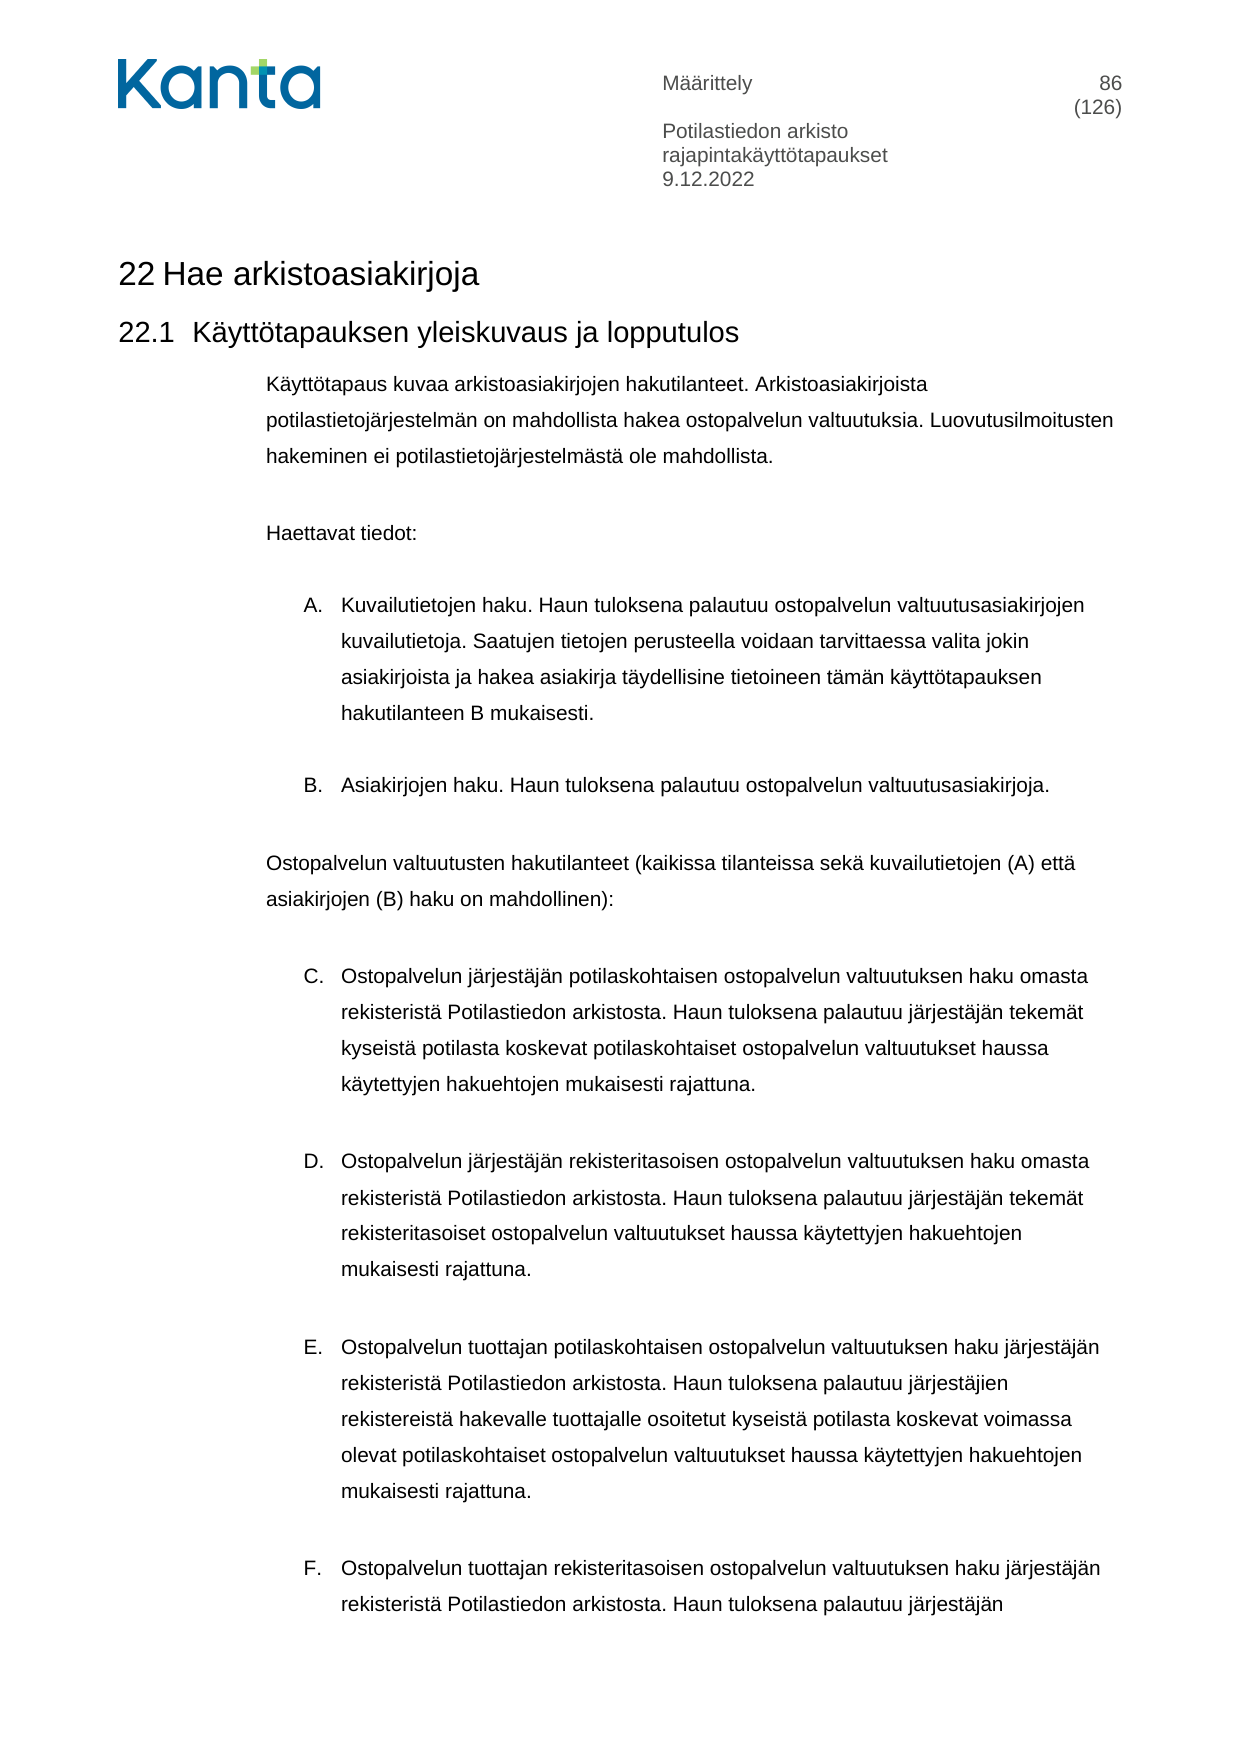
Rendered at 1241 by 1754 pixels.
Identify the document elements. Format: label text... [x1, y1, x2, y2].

list Ostopalvelun järjestäjän rekisteritasoisen ostopalvelun valtuutuksen haku omasta rekisteristä Potilastiedon arkistosta. Haun tuloksena palautuu järjestäjän tekemät rekisteritasoiset ostopalvelun valtuutukset haussa käytettyjen hakuehtojen mukaisesti rajattuna. [303, 1149, 1122, 1281]
subtitle Käyttötapauksen yleiskuvaus ja lopputulos [118, 315, 1122, 349]
list Asiakirjojen haku. Haun tuloksena palautuu ostopalvelun valtuutusasiakirjoja. [303, 773, 1122, 797]
list Kuvailutietojen haku. Haun tuloksena palautuu ostopalvelun valtuutusasiakirjojen kuvailutietoja. Saatujen tietojen perusteella voidaan tarvittaessa valita jokin asiakirjoista ja hakea asiakirja täydellisine tietoineen tämän käyttötapauksen hakutilanteen B mukaisesti. [303, 593, 1122, 725]
list Ostopalvelun järjestäjän potilaskohtaisen ostopalvelun valtuutuksen haku omasta rekisteristä Potilastiedon arkistosta. Haun tuloksena palautuu järjestäjän tekemät kyseistä potilasta koskevat potilaskohtaiset ostopalvelun valtuutukset haussa käytettyjen hakuehtojen mukaisesti rajattuna. [303, 964, 1122, 1096]
text Ostopalvelun valtuutusten hakutilanteet (kaikissa tilanteissa sekä kuvailutietojen (A) että asiakirjojen (B) haku on mahdollinen): [266, 850, 1122, 910]
text Haettavat tiedot: [266, 521, 1122, 545]
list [303, 1556, 1122, 1616]
list Ostopalvelun tuottajan potilaskohtaisen ostopalvelun valtuutuksen haku järjestäjän rekisteristä Potilastiedon arkistosta. Haun tuloksena palautuu järjestäjien rekistereistä hakevalle tuottajalle osoitetut kyseistä potilasta koskevat voimassa olevat potilaskohtaiset ostopalvelun valtuutukset haussa käytettyjen hakuehtojen mukaisesti rajattuna. [303, 1335, 1122, 1502]
subtitle Hae arkistoasiakirjoja [118, 254, 1122, 292]
text Käyttötapaus kuvaa arkistoasiakirjojen hakutilanteet. Arkistoasiakirjoista potilastietojärjestelmän on mahdollista hakea ostopalvelun valtuutuksia. Luovutusilmoitusten hakeminen ei potilastietojärjestelmästä ole mahdollista. [266, 372, 1122, 468]
picture [118, 59, 321, 109]
